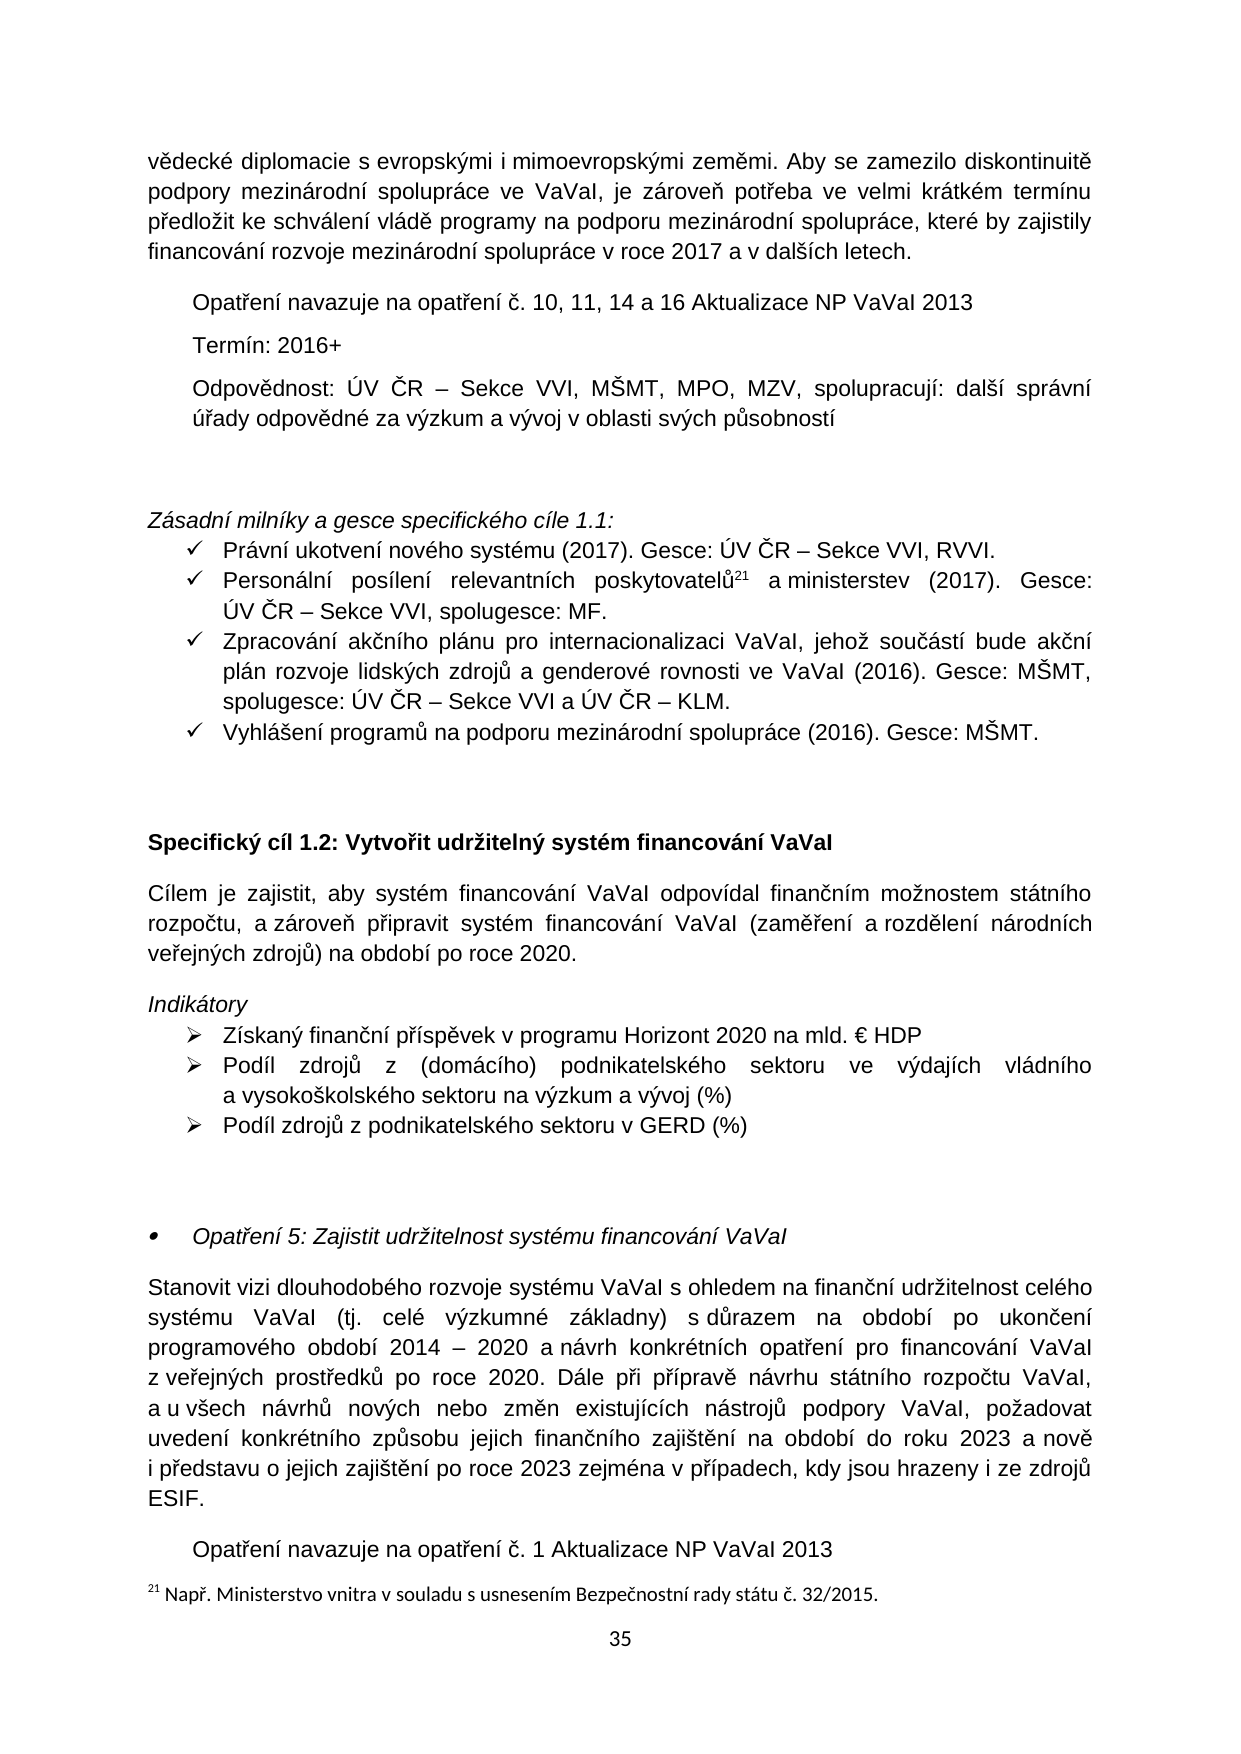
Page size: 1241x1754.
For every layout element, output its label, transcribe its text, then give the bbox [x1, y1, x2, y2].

text Specifický cíl 1.2: Vytvořit udržitelný systém financování VaVaI [148, 829, 1092, 855]
list Podíl zdrojů z (domácího) podnikatelského sektoru ve výdajích vládního a vysokoškolského sektoru na výzkum a vývoj (%) [185, 1052, 1092, 1108]
list Právní ukotvení nového systému (2017). Gesce: ÚV ČR – Sekce VVI, RVVI. [185, 537, 1092, 564]
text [148, 148, 1092, 265]
text Cílem je zajistit, aby systém financování VaVaI odpovídal finančním možnostem státního rozpočtu, a zároveň připravit systém financování VaVaI (zaměření a rozdělení národních veřejných zdrojů) na období po roce 2020. [148, 880, 1092, 967]
text Termín: 2016+ [192, 332, 1092, 358]
list Získaný finanční příspěvek v programu Horizont 2020 na mld. € HDP [185, 1022, 1092, 1048]
text Stanovit vizi dlouhodobého rozvoje systému VaVaI s ohledem na finanční udržitelnost celého systému VaVaI (tj. celé výzkumné základny) s důrazem na období po ukončení programového období 2014 – 2020 a návrh konkrétních opatření pro financování VaVaI z veřejných prostředků po roce 2020. Dále při přípravě návrhu státního rozpočtu VaVaI, a u všech návrhů nových nebo změn existujících nástrojů podpory VaVaI, požadovat uvedení konkrétního způsobu jejich finančního zajištění na období do roku 2023 a nově i představu o jejich zajištění po roce 2023 zejména v případech, kdy jsou hrazeny i ze zdrojů ESIF. [148, 1274, 1092, 1512]
list Opatření 5: Zajistit udržitelnost systému financování VaVaI [148, 1223, 1092, 1249]
list Vyhlášení programů na podporu mezinárodní spolupráce (2016). Gesce: MŠMT. [185, 718, 1092, 745]
text Zásadní milníky a gesce specifického cíle 1.1: [148, 507, 1092, 533]
text Opatření navazuje na opatření č. 1 Aktualizace NP VaVaI 2013 [192, 1536, 1092, 1563]
list Personální posílení relevantních poskytovatelů a ministerstev (2017). Gesce: ÚV ČR – Sekce VVI, spolugesce: MF. [185, 567, 1092, 624]
text Indikátory [148, 991, 1092, 1018]
list Podíl zdrojů z podnikatelského sektoru v GERD (%) [185, 1112, 1092, 1139]
text Odpovědnost: ÚV ČR – Sekce VVI, MŠMT, MPO, MZV, spolupracují: další správní úřady odpovědné za výzkum a vývoj v oblasti svých působností [192, 375, 1092, 431]
list Zpracování akčního plánu pro internacionalizaci VaVaI, jehož součástí bude akční plán rozvoje lidských zdrojů a genderové rovnosti ve VaVaI (2016). Gesce: MŠMT, spolugesce: ÚV ČR – Sekce VVI a ÚV ČR – KLM. [185, 628, 1092, 715]
text Opatření navazuje na opatření č. 10, 11, 14 a 16 Aktualizace NP VaVaI 2013 [192, 289, 1092, 316]
